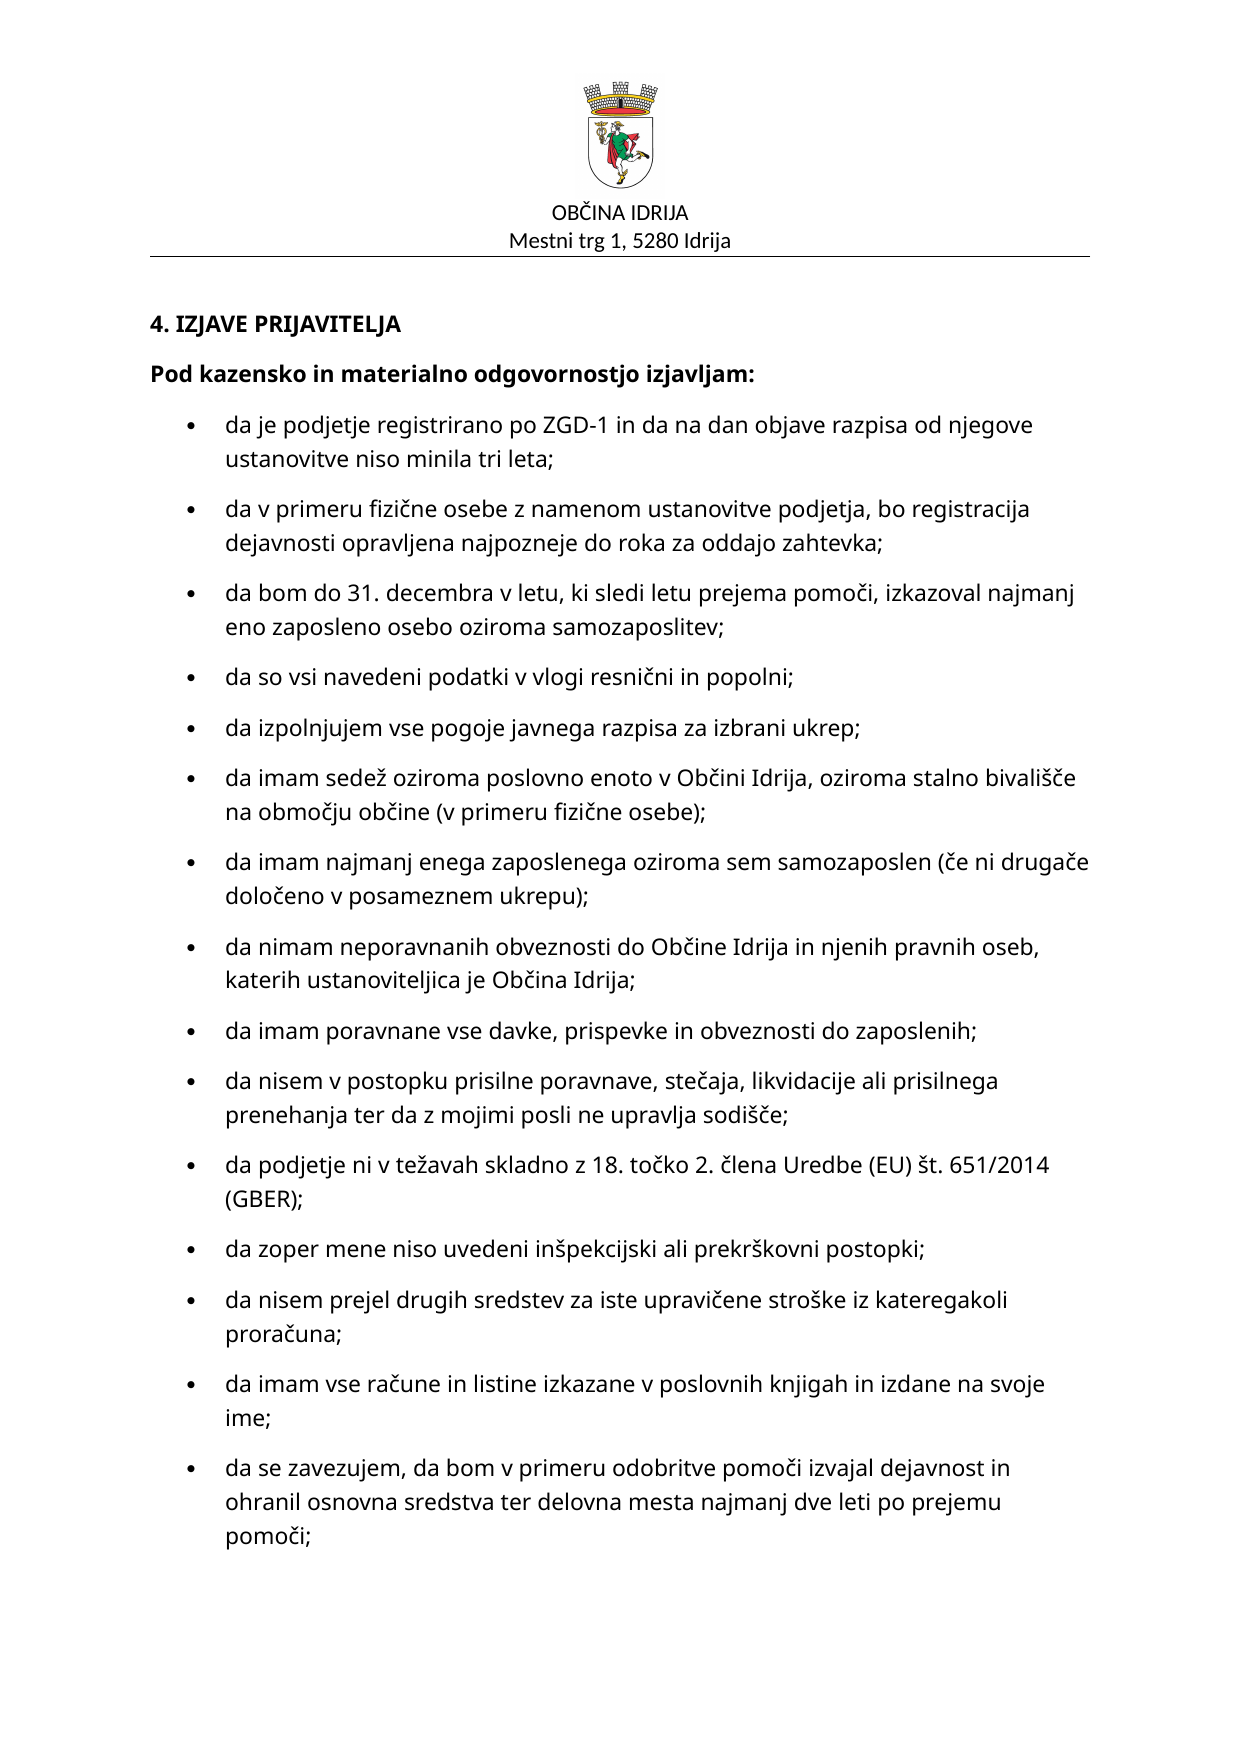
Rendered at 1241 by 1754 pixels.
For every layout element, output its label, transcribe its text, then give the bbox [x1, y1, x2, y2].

list da nisem v postopku prisilne poravnave, stečaja, likvidacije ali prisilnega prenehanja ter da z mojimi posli ne upravlja sodišče; [187, 1065, 1090, 1130]
picture [574, 73, 666, 199]
list da imam vse račune in listine izkazane v poslovnih knjigah in izdane na svoje ime; [187, 1368, 1090, 1433]
list da nimam neporavnanih obveznosti do Občine Idrija in njenih pravnih oseb, katerih ustanoviteljica je Občina Idrija; [187, 930, 1090, 995]
list da bom do 31. decembra v letu, ki sledi letu prejema pomoči, izkazoval najmanj eno zaposleno osebo oziroma samozaposlitev; [187, 577, 1090, 642]
list da se zavezujem, da bom v primeru odobritve pomoči izvajal dejavnost in ohranil osnovna sredstva ter delovna mesta najmanj dve leti po prejemu pomoči; [187, 1452, 1090, 1551]
list da imam sedež oziroma poslovno enoto v Občini Idrija, oziroma stalno bivališče na območju občine (v primeru fizične osebe); [187, 762, 1090, 827]
list da imam poravnane vse davke, prispevke in obveznosti do zaposlenih; [187, 1014, 1090, 1046]
list da je podjetje registrirano po ZGD-1 in da na dan objave razpisa od njegove ustanovitve niso minila tri leta; [187, 409, 1090, 474]
list da izpolnjujem vse pogoje javnega razpisa za izbrani ukrep; [187, 712, 1090, 743]
list da podjetje ni v težavah skladno z 18. točko 2. člena Uredbe (EU) št. 651/2014 (GBER); [187, 1149, 1090, 1214]
list da imam najmanj enega zaposlenega oziroma sem samozaposlen (če ni drugače določeno v posameznem ukrepu); [187, 846, 1090, 911]
list da so vsi navedeni podatki v vlogi resnični in popolni; [187, 661, 1090, 692]
list da nisem prejel drugih sredstev za iste upravičene stroške iz kateregakoli proračuna; [187, 1284, 1090, 1349]
list da zoper mene niso uvedeni inšpekcijski ali prekrškovni postopki; [187, 1233, 1090, 1264]
list da v primeru fizične osebe z namenom ustanovitve podjetja, bo registracija dejavnosti opravljena najpozneje do roka za oddajo zahtevka; [187, 493, 1090, 558]
text 4. IZJAVE PRIJAVITELJA [150, 308, 1090, 339]
text Pod kazensko in materialno odgovornostjo izjavljam: [150, 358, 1090, 389]
